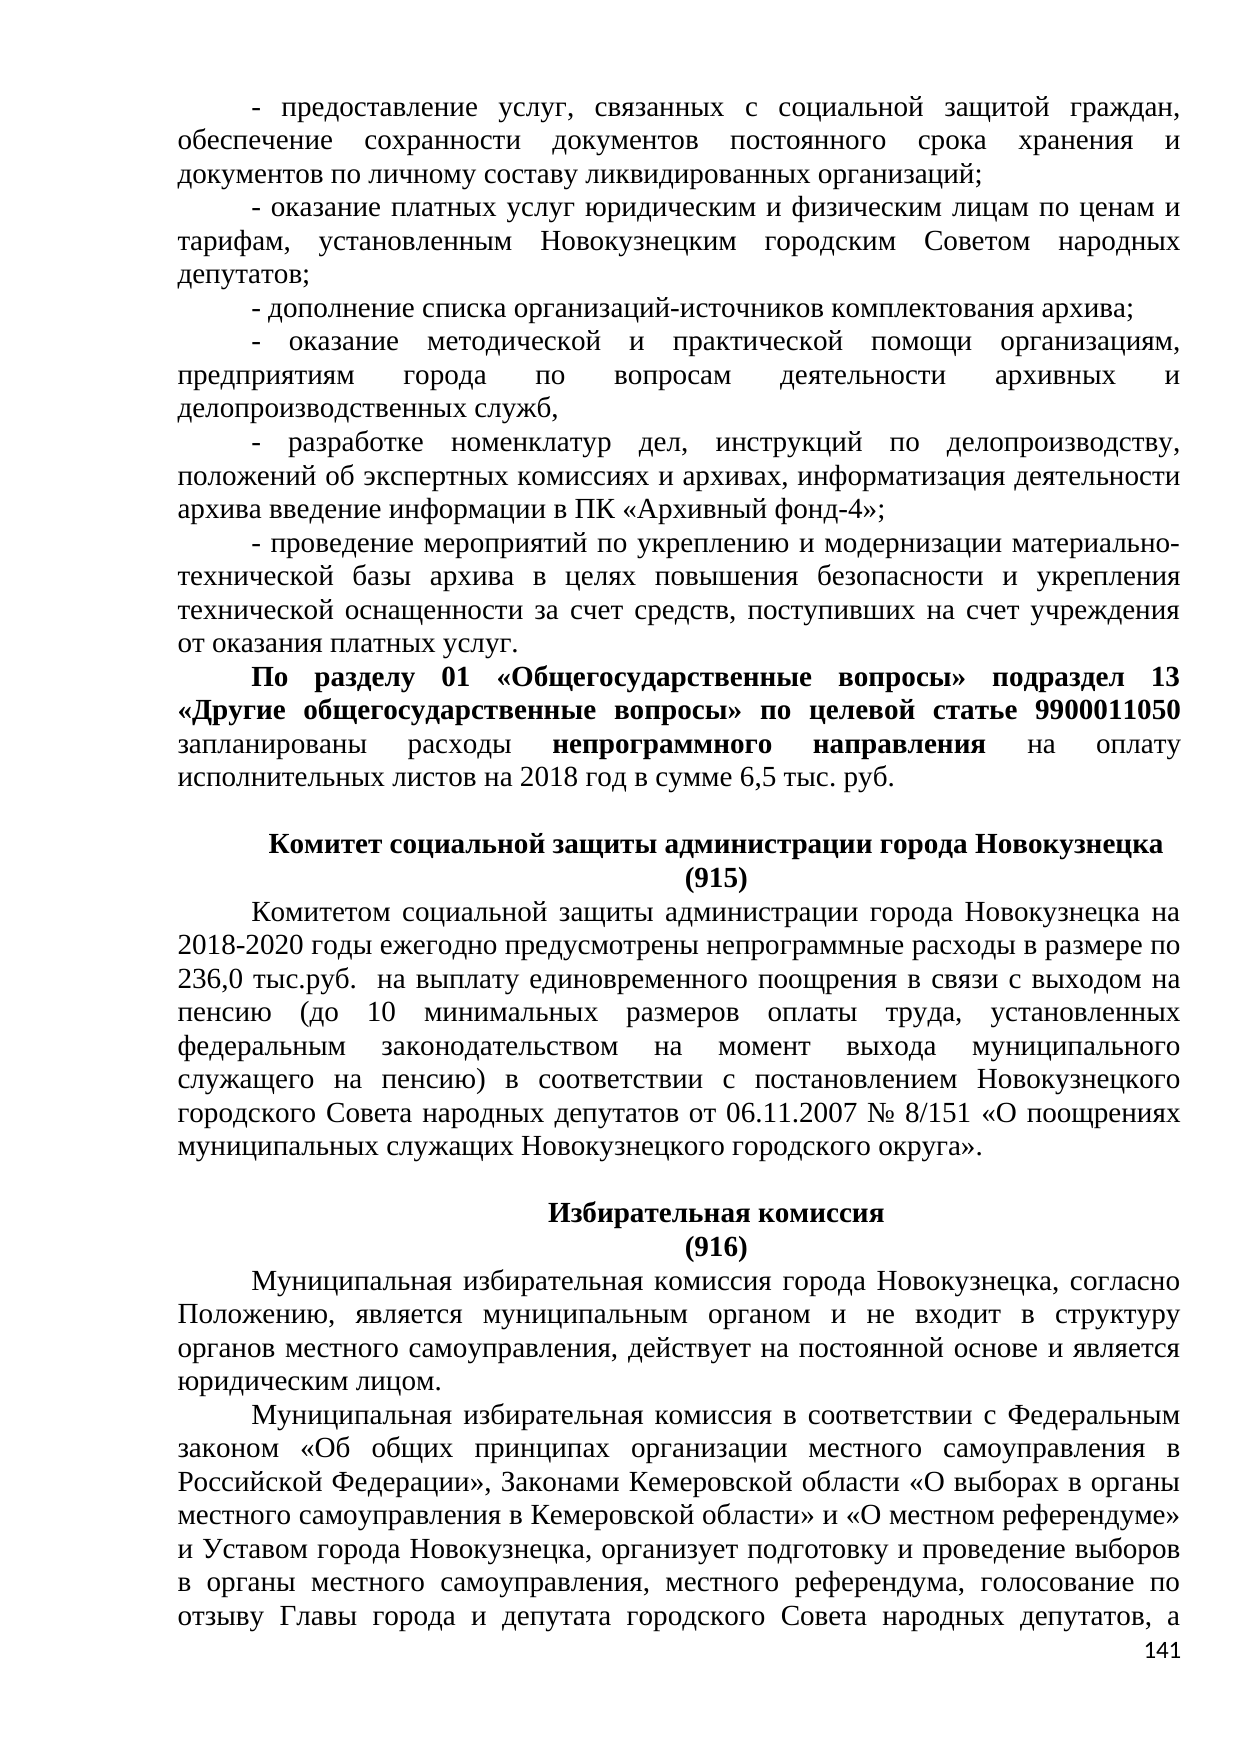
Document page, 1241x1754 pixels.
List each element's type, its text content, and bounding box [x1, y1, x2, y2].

text (916) [177, 1229, 1181, 1263]
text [177, 1397, 1181, 1632]
text (915) [177, 860, 1181, 894]
text Избирательная комиссия [177, 1196, 1181, 1229]
text - дополнение списка организаций-источников комплектования архива; [177, 290, 1181, 323]
text - разработке номенклатур дел, инструкций по делопроизводству, положений об экспертных комиссиях и архивах, информатизация деятельности архива введение информации в ПК «Архивный фонд-4»; [177, 424, 1181, 525]
text Комитетом социальной защиты администрации города Новокузнецка на 2018-2020 годы ежегодно предусмотрены непрограммные расходы в размере по 236,0 тыс.руб. на выплату единовременного поощрения в связи с выходом на пенсию (до 10 минимальных размеров оплаты труда, установленных федеральным законодательством на момент выхода муниципального служащего на пенсию) в соответствии с постановлением Новокузнецкого городского Совета народных депутатов от 06.11.2007 № 8/151 «О поощрениях муниципальных служащих Новокузнецкого городского округа». [177, 894, 1181, 1162]
text По разделу 01 «Общегосударственные вопросы» подраздел 13 «Другие общегосударственные вопросы» по целевой статье 9900011050 запланированы расходы непрограммного направления на оплату исполнительных листов на 2018 год в сумме 6,5 тыс. руб. [177, 659, 1181, 793]
text Муниципальная избирательная комиссия города Новокузнецка, согласно Положению, является муниципальным органом и не входит в структуру органов местного самоуправления, действует на постоянной основе и является юридическим лицом. [177, 1263, 1181, 1397]
text - оказание платных услуг юридическим и физическим лицам по ценам и тарифам, установленным Новокузнецким городским Советом народных депутатов; [177, 189, 1181, 290]
text - проведение мероприятий по укреплению и модернизации материально-технической базы архива в целях повышения безопасности и укрепления технической оснащенности за счет средств, поступивших на счет учреждения от оказания платных услуг. [177, 525, 1181, 659]
text - оказание методической и практической помощи организациям, предприятиям города по вопросам деятельности архивных и делопроизводственных служб, [177, 323, 1181, 424]
text - предоставление услуг, связанных с социальной защитой граждан, обеспечение сохранности документов постоянного срока хранения и документов по личному составу ликвидированных организаций; [177, 89, 1181, 189]
text Комитет социальной защиты администрации города Новокузнецка [177, 827, 1181, 860]
